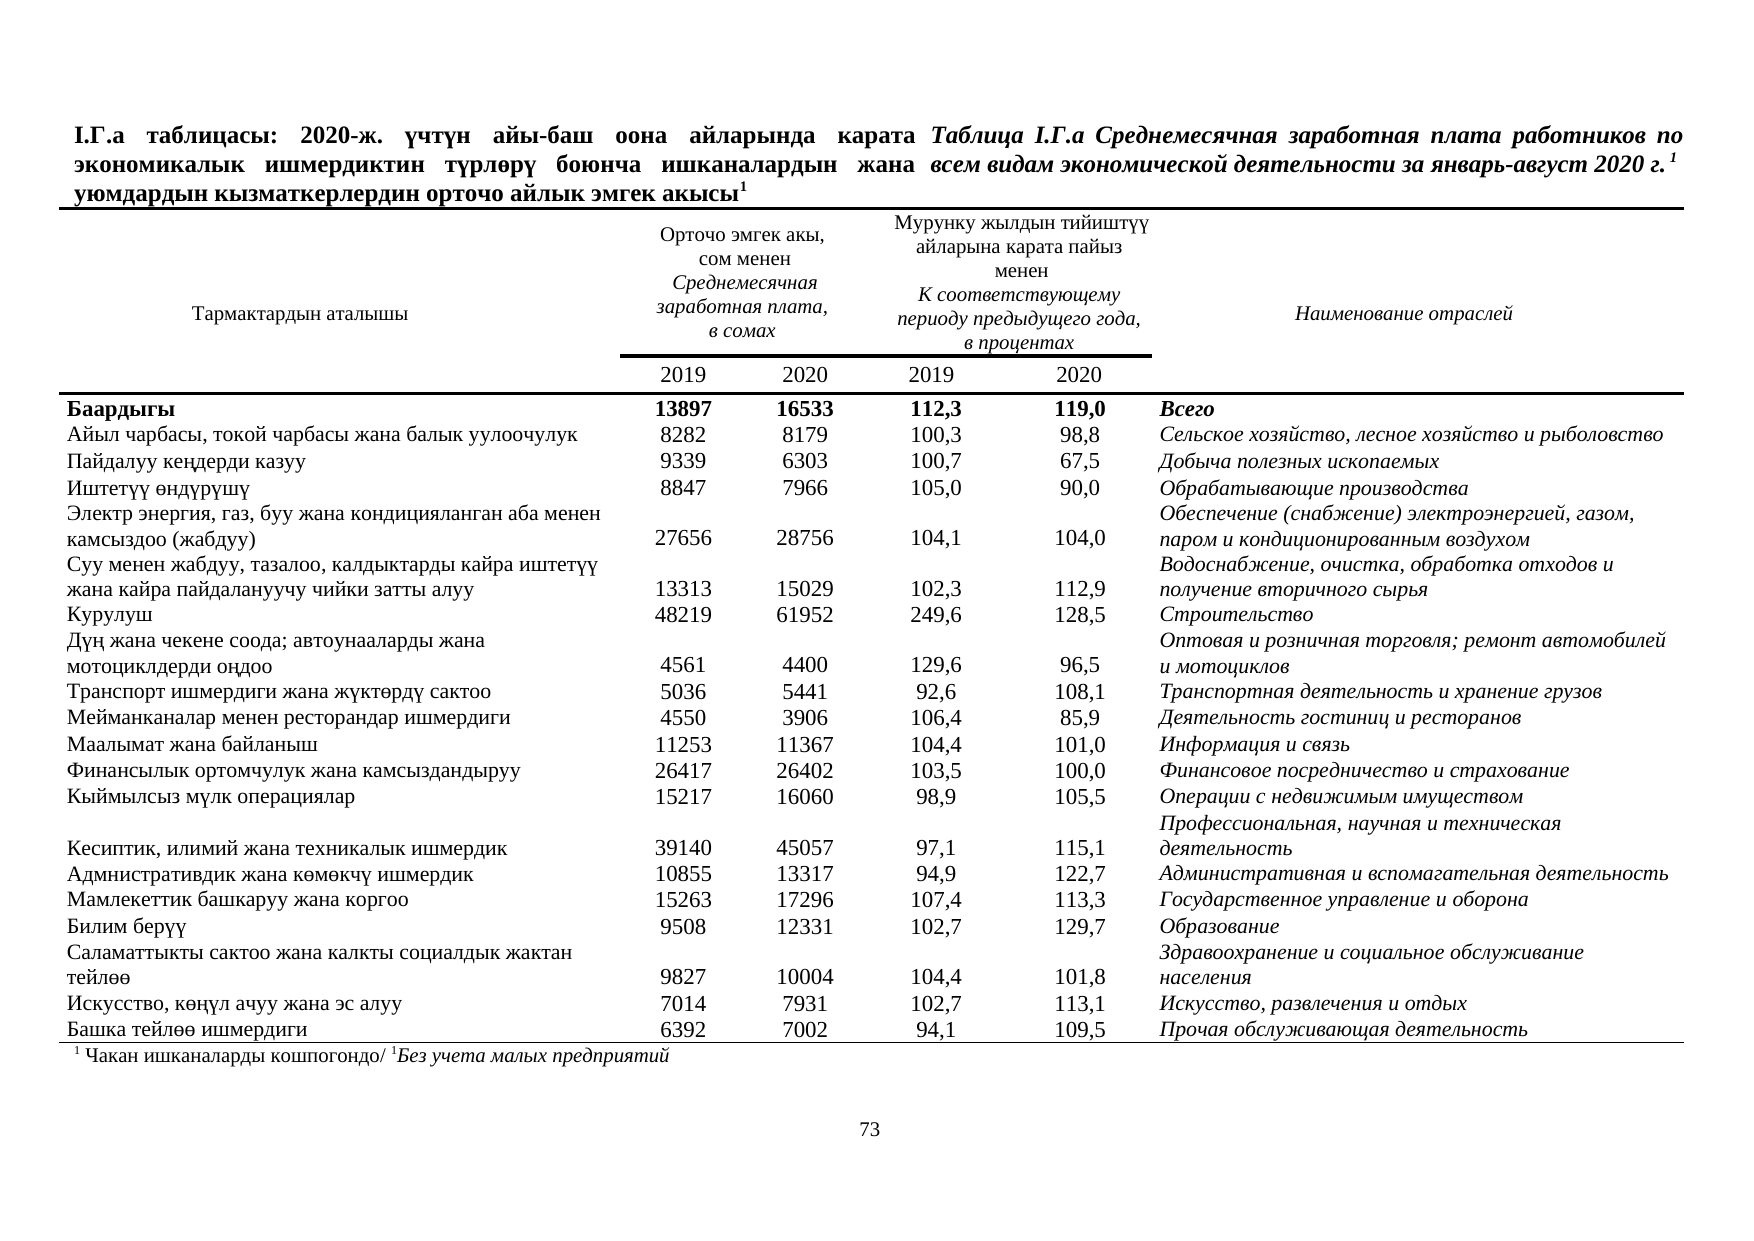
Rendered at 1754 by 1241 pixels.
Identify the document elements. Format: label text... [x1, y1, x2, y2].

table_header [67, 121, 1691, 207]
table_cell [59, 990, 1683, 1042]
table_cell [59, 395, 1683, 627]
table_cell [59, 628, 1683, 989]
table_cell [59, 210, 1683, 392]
text 1 Чакан ишканаларды кошпогондо/ 1Без учета малых предприятий [74, 1043, 1665, 1067]
